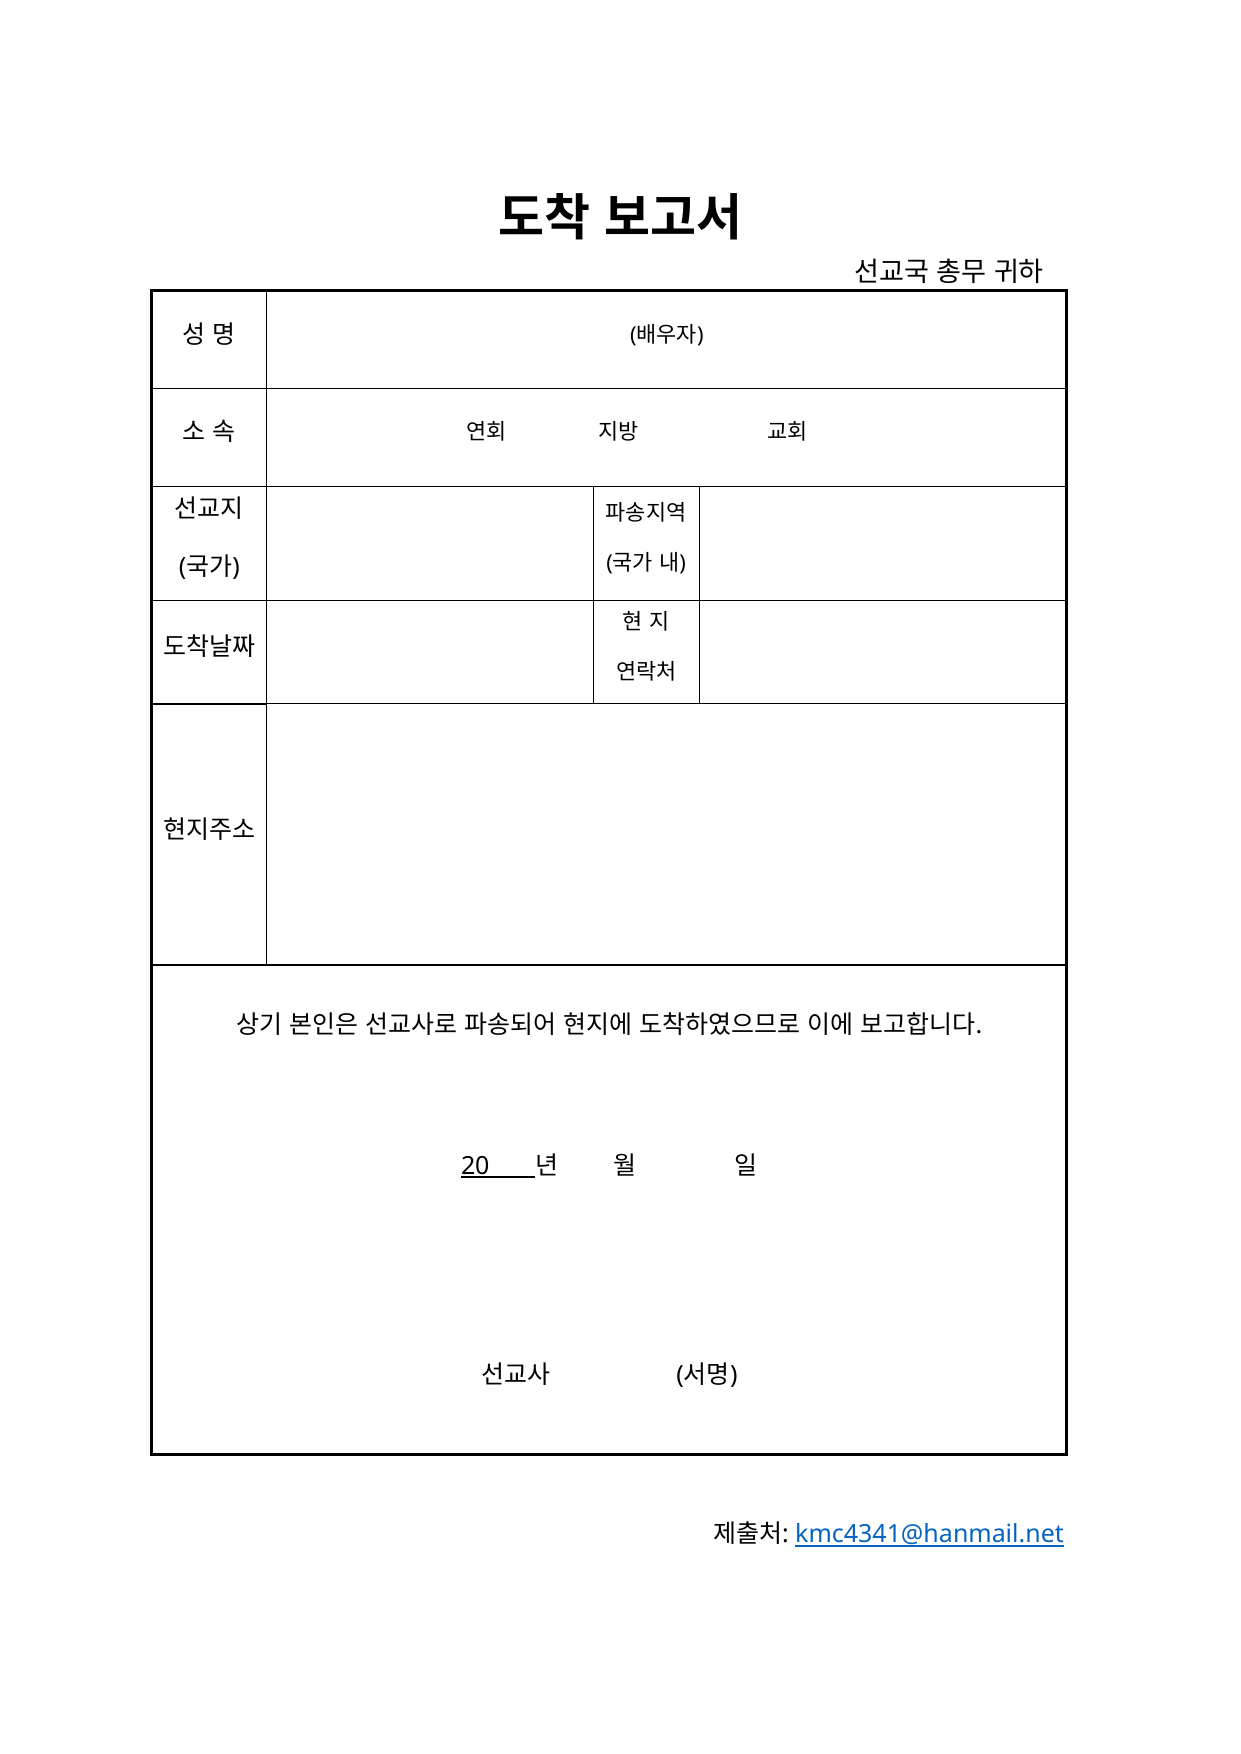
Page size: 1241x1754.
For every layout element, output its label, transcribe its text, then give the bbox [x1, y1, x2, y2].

table_cell [700, 487, 1065, 600]
table_cell 현지주소 [153, 705, 266, 964]
table_cell [267, 601, 593, 703]
table_cell 상기 본인은 선교사로 파송되어 현지에 도착하였으므로 이에 보고합니다. 20 년 월 일 선교사 (서명) [153, 966, 1065, 1453]
table_cell 파송지역 (국가 내) [594, 487, 699, 600]
table_cell 소 속 [153, 389, 266, 486]
text 도착 보고서 [150, 177, 1090, 249]
table_cell 현 지 연락처 [594, 601, 699, 703]
table_cell [267, 487, 593, 600]
table_cell 선교지 (국가) [153, 487, 266, 600]
text 선교국 총무 귀하 [150, 249, 1090, 289]
table_header (배우자) [267, 292, 1065, 388]
table_cell 도착날짜 [153, 601, 266, 703]
table_cell 연회 지방 교회 [267, 389, 1065, 486]
table_header 성 명 [153, 292, 266, 388]
table_cell [700, 601, 1065, 703]
table_cell [267, 704, 1065, 964]
table_cell 제출처: kmc4341@hanmail.net [152, 1456, 1067, 1567]
